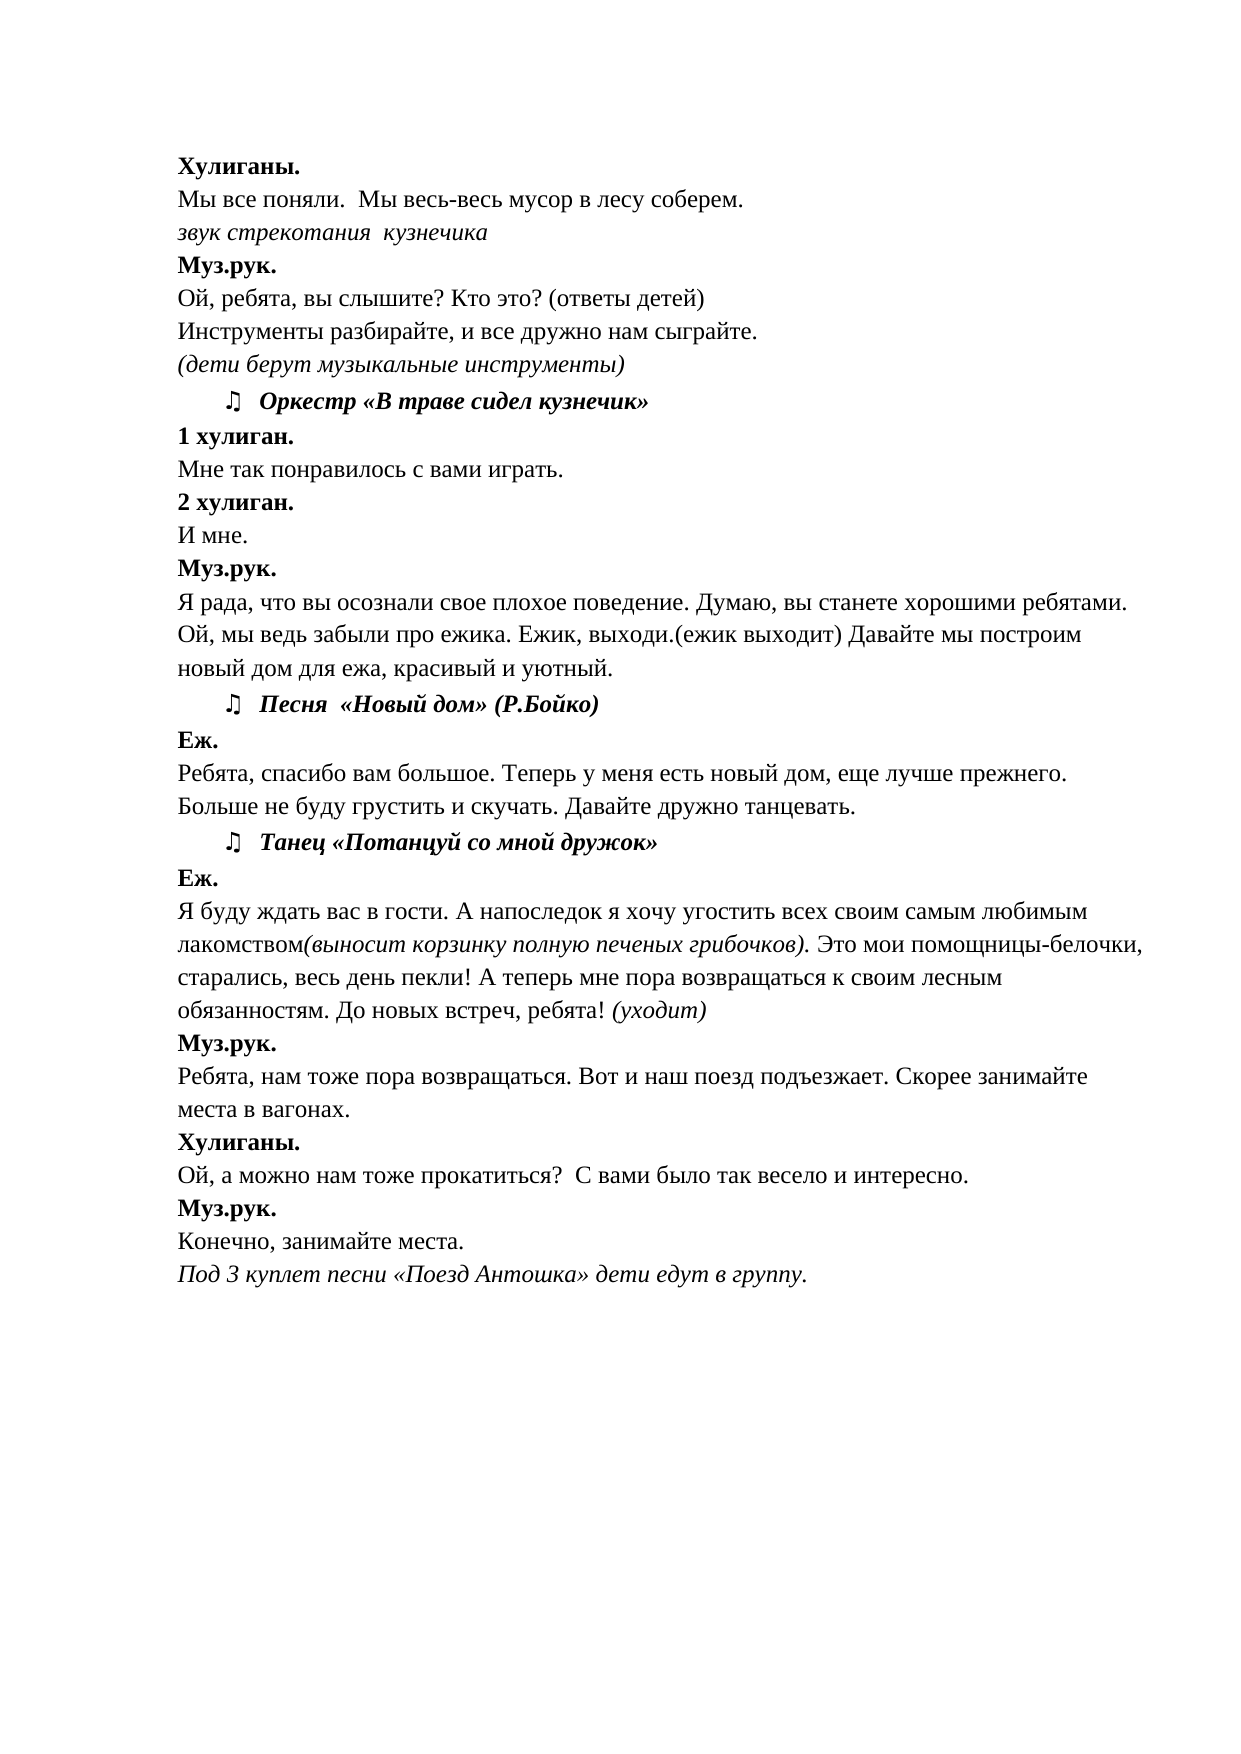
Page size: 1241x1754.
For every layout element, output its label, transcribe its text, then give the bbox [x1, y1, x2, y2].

text Я буду ждать вас в гости. А напоследок я хочу угостить всех своим самым любимым лакомством(выносит корзинку полную печеных грибочков). Это мои помощницы-белочки, старались, весь день пекли! А теперь мне пора возвращаться к своим лесным обязанностям. До новых встреч, ребята! (уходит) [177, 896, 1152, 1024]
text Под 3 куплет песни «Поезд Антошка» дети едут в группу. [177, 1259, 1152, 1288]
text Ой, а можно нам тоже прокатиться? С вами было так весело и интересно. [177, 1160, 1152, 1189]
text Инструменты разбирайте, и все дружно нам сыграйте. [177, 316, 1152, 345]
text Муз.рук. [177, 1193, 1152, 1222]
text Я рада, что вы осознали свое плохое поведение. Думаю, вы станете хорошими ребятами. [177, 587, 1152, 615]
list Танец «Потанцуй со мной дружок» [222, 824, 1152, 858]
text 1 хулиган. [177, 421, 1152, 450]
text Больше не буду грустить и скучать. Давайте дружно танцевать. [177, 791, 1152, 819]
text Еж. [177, 725, 1152, 753]
text Муз.рук. [177, 553, 1152, 582]
text Еж. [177, 863, 1152, 892]
text 2 хулиган. [177, 487, 1152, 516]
text Конечно, занимайте места. [177, 1226, 1152, 1255]
text (дети берут музыкальные инструменты) [177, 349, 1152, 378]
list Песня «Новый дом» (Р.Бойко) [222, 686, 1152, 720]
text Муз.рук. [177, 1028, 1152, 1057]
text Мне так понравилось с вами играть. [177, 454, 1152, 483]
text звук стрекотания кузнечика [177, 217, 1152, 246]
text Муз.рук. [177, 250, 1152, 279]
text Ой, ребята, вы слышите? Кто это? (ответы детей) [177, 283, 1152, 312]
text Ребята, нам тоже пора возвращаться. Вот и наш поезд подъезжает. Скорее занимайте места в вагонах. [177, 1061, 1152, 1123]
text Ребята, спасибо вам большое. Теперь у меня есть новый дом, еще лучше прежнего. [177, 758, 1152, 787]
text Хулиганы. [177, 1127, 1152, 1156]
list Оркестр «В траве сидел кузнечик» [222, 382, 1152, 416]
text И мне. [177, 521, 1152, 549]
text Ой, мы ведь забыли про ежика. Ежик, выходи.(ежик выходит) Давайте мы построим новый дом для ежа, красивый и уютный. [177, 619, 1152, 681]
text Хулиганы. [177, 151, 1152, 180]
text Мы все поняли. Мы весь-весь мусор в лесу соберем. [177, 184, 1152, 213]
